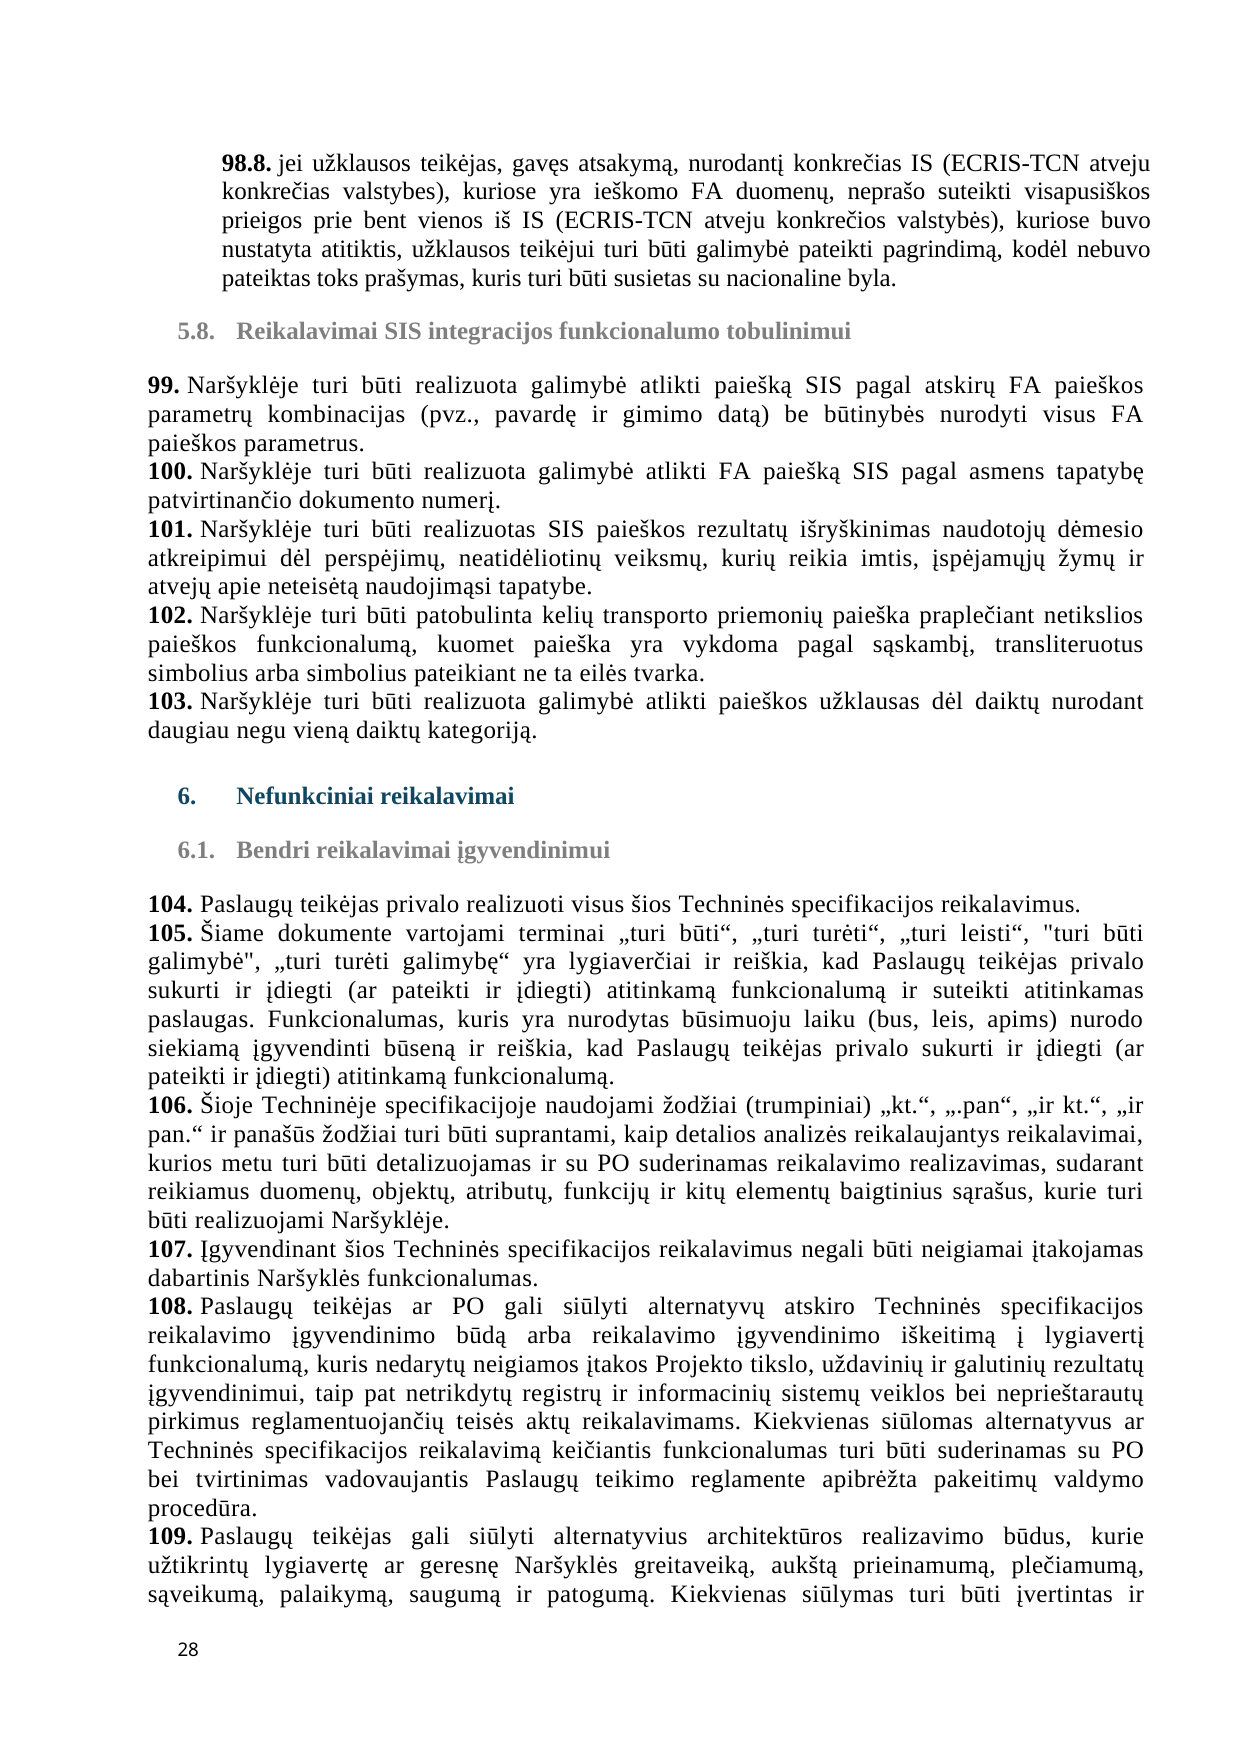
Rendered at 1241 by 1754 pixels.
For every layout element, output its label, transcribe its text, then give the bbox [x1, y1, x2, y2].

list Naršyklėje turi būti realizuota galimybė atlikti paieškos užklausas dėl daiktų nurodant daugiau negu vieną daiktų kategoriją. [148, 686, 1146, 744]
list Naršyklėje turi būti realizuotas SIS paieškos rezultatų išryškinimas naudotojų dėmesio atkreipimui dėl perspėjimų, neatidėliotinų veiksmų, kurių reikia imtis, įspėjamųjų žymų ir atvejų apie neteisėtą naudojimąsi tapatybe. [148, 514, 1146, 600]
list Šioje Techninėje specifikacijoje naudojami žodžiai (trumpiniai) „kt.“, „.pan“, „ir kt.“, „ir pan.“ ir panašūs žodžiai turi būti suprantami, kaip detalios analizės reikalaujantys reikalavimai, kurios metu turi būti detalizuojamas ir su PO suderinamas reikalavimo realizavimas, sudarant reikiamus duomenų, objektų, atributų, funkcijų ir kitų elementų baigtinius sąrašus, kurie turi būti realizuojami Naršyklėje. [148, 1090, 1146, 1234]
subtitle Nefunkciniai reikalavimai [177, 781, 1146, 810]
list Paslaugų teikėjas privalo realizuoti visus šios Techninės specifikacijos reikalavimus. [148, 889, 1146, 918]
list Naršyklėje turi būti realizuota galimybė atlikti FA paiešką SIS pagal asmens tapatybę patvirtinančio dokumento numerį. [148, 456, 1146, 514]
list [148, 1521, 1146, 1608]
list jei užklausos teikėjas, gavęs atsakymą, nurodantį konkrečias IS (ECRIS-TCN atveju konkrečias valstybes), kuriose yra ieškomo FA duomenų, neprašo suteikti visapusiškos prieigos prie bent vienos iš IS (ECRIS-TCN atveju konkrečios valstybės), kuriose buvo nustatyta atitiktis, užklausos teikėjui turi būti galimybė pateikti pagrindimą, kodėl nebuvo pateiktas toks prašymas, kuris turi būti susietas su nacionaline byla. [222, 148, 1152, 291]
list Naršyklėje turi būti patobulinta kelių transporto priemonių paieška praplečiant netikslios paieškos funkcionalumą, kuomet paieška yra vykdoma pagal sąskambį, transliteruotus simbolius arba simbolius pateikiant ne ta eilės tvarka. [148, 600, 1146, 686]
subtitle Bendri reikalavimai įgyvendinimui [177, 835, 1146, 864]
list Naršyklėje turi būti realizuota galimybė atlikti paiešką SIS pagal atskirų FA paieškos parametrų kombinacijas (pvz., pavardę ir gimimo datą) be būtinybės nurodyti visus FA paieškos parametrus. [148, 370, 1146, 456]
list Paslaugų teikėjas ar PO gali siūlyti alternatyvų atskiro Techninės specifikacijos reikalavimo įgyvendinimo būdą arba reikalavimo įgyvendinimo iškeitimą į lygiavertį funkcionalumą, kuris nedarytų neigiamos įtakos Projekto tikslo, uždavinių ir galutinių rezultatų įgyvendinimui, taip pat netrikdytų registrų ir informacinių sistemų veiklos bei neprieštarautų pirkimus reglamentuojančių teisės aktų reikalavimams. Kiekvienas siūlomas alternatyvus ar Techninės specifikacijos reikalavimą keičiantis funkcionalumas turi būti suderinamas su PO bei tvirtinimas vadovaujantis Paslaugų teikimo reglamente apibrėžta pakeitimų valdymo procedūra. [148, 1291, 1146, 1521]
list Šiame dokumente vartojami terminai „turi būti“, „turi turėti“, „turi leisti“, "turi būti galimybė", „turi turėti galimybę“ yra lygiaverčiai ir reiškia, kad Paslaugų teikėjas privalo sukurti ir įdiegti (ar pateikti ir įdiegti) atitinkamą funkcionalumą ir suteikti atitinkamas paslaugas. Funkcionalumas, kuris yra nurodytas būsimuoju laiku (bus, leis, apims) nurodo siekiamą įgyvendinti būseną ir reiškia, kad Paslaugų teikėjas privalo sukurti ir įdiegti (ar pateikti ir įdiegti) atitinkamą funkcionalumą. [148, 918, 1146, 1090]
list Įgyvendinant šios Techninės specifikacijos reikalavimus negali būti neigiamai įtakojamas dabartinis Naršyklės funkcionalumas. [148, 1234, 1146, 1291]
subtitle Reikalavimai SIS integracijos funkcionalumo tobulinimui [177, 316, 1146, 345]
